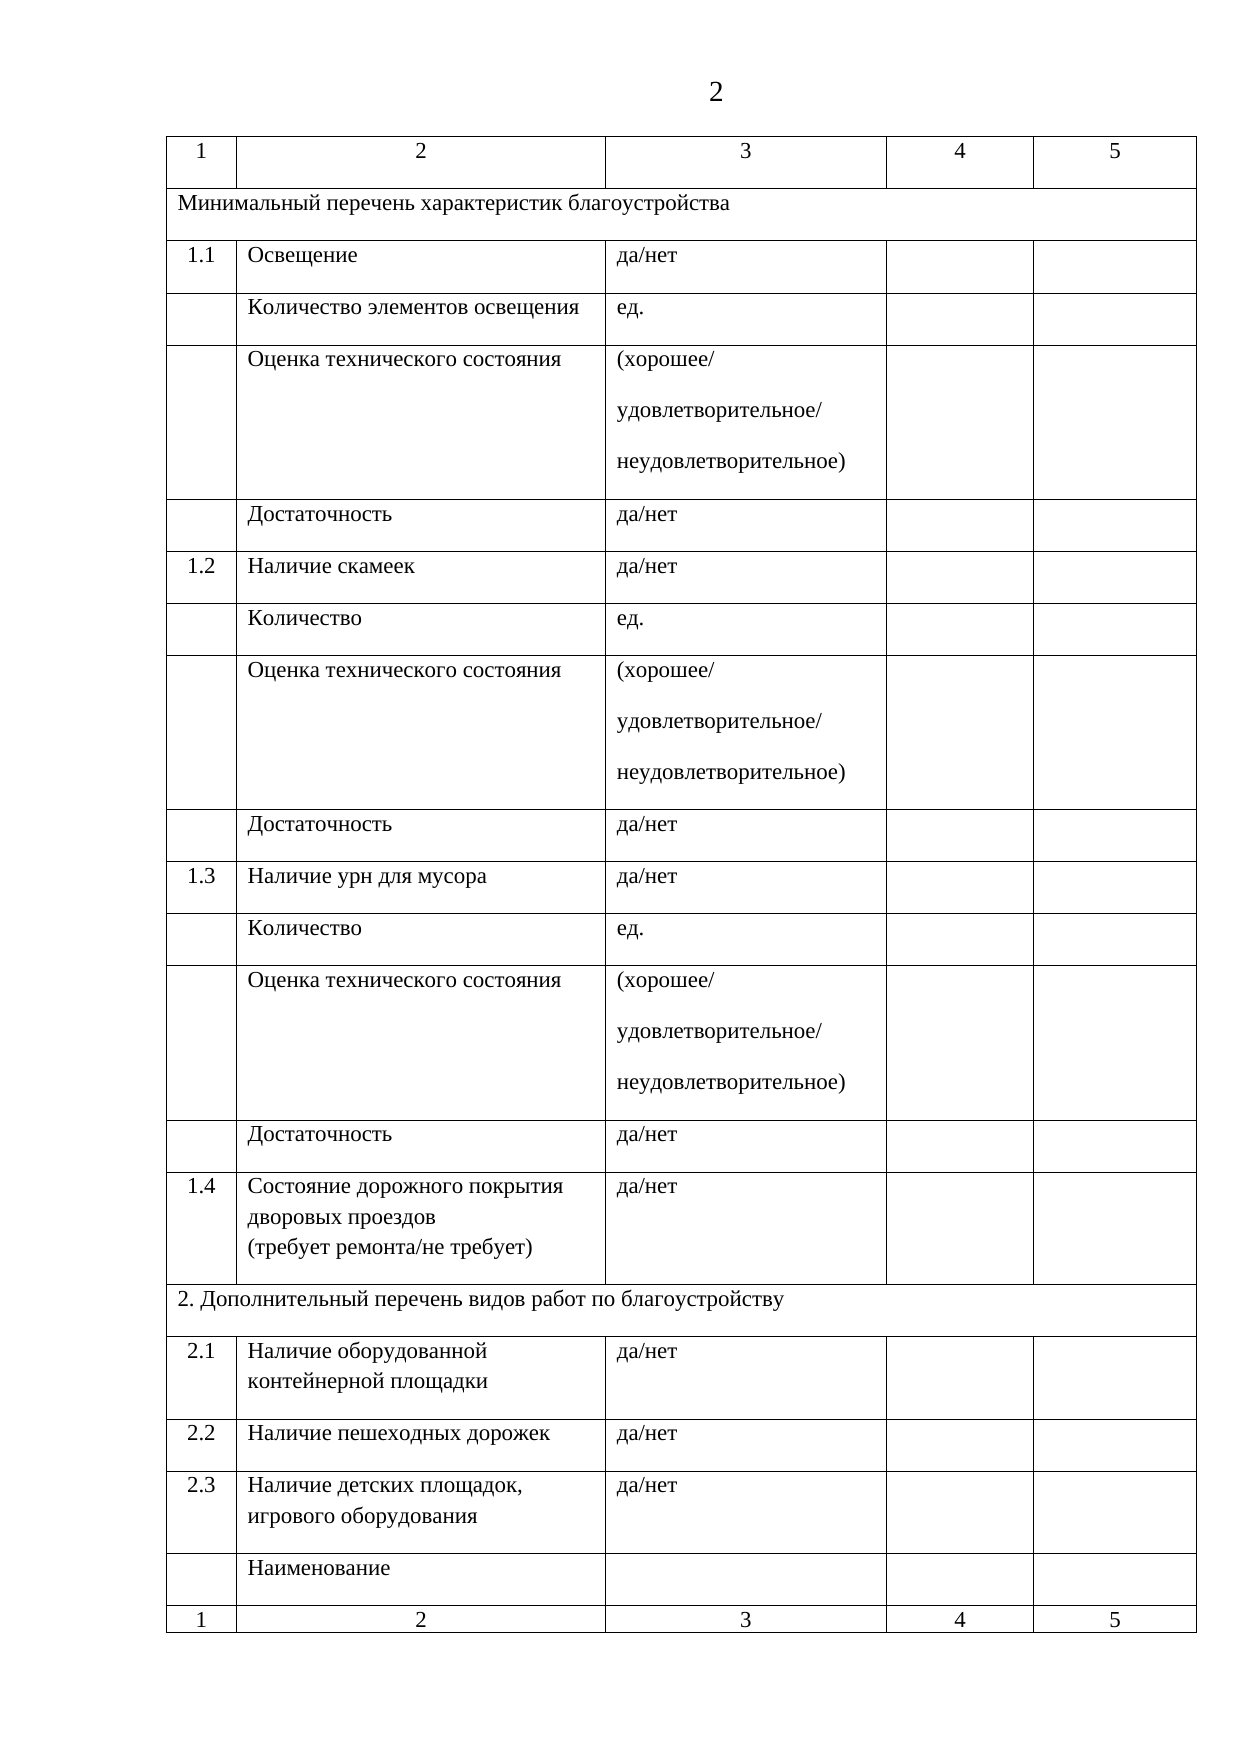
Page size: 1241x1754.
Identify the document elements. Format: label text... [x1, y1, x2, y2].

table_cell Минимальный перечень характеристик благоустройства [167, 189, 1196, 240]
table_cell 1 [167, 137, 236, 188]
table_cell [167, 966, 236, 1119]
table_cell 3 [606, 1606, 886, 1632]
table_cell 2.3 [167, 1472, 236, 1553]
table_cell [167, 346, 236, 499]
table_cell Количество [237, 604, 605, 655]
table_cell [1034, 914, 1196, 965]
table_cell да/нет [606, 1173, 886, 1284]
table_cell [1034, 294, 1196, 344]
table_cell [167, 1121, 236, 1172]
table_cell 2.1 [167, 1337, 236, 1418]
table_cell да/нет [606, 500, 886, 551]
table_cell [1034, 966, 1196, 1119]
table_cell [1034, 552, 1196, 603]
table_cell 2.2 [167, 1420, 236, 1471]
table_cell 4 [887, 1606, 1033, 1632]
table_cell [887, 966, 1033, 1119]
table_cell [1034, 604, 1196, 655]
table_cell (хорошее/ удовлетворительное/ неудовлетворительное) [606, 346, 886, 499]
table_cell 1 [167, 1606, 236, 1632]
table_cell Достаточность [237, 810, 605, 861]
table_cell [887, 552, 1033, 603]
table_cell [887, 1121, 1033, 1172]
table_cell [887, 346, 1033, 499]
table_cell [1034, 810, 1196, 861]
table_cell [887, 241, 1033, 292]
table_cell Достаточность [237, 500, 605, 551]
table_cell [1034, 241, 1196, 292]
table_cell да/нет [606, 241, 886, 292]
table_cell [887, 1472, 1033, 1553]
table_cell 1.1 [167, 241, 236, 292]
table_cell [1034, 1121, 1196, 1172]
table_cell [887, 1337, 1033, 1418]
table_cell [1034, 656, 1196, 809]
table_cell [606, 1554, 886, 1605]
table_cell (хорошее/ удовлетворительное/ неудовлетворительное) [606, 966, 886, 1119]
table_cell [167, 810, 236, 861]
table_cell Наличие скамеек [237, 552, 605, 603]
table_cell 5 [1034, 1606, 1196, 1632]
table_cell 1.4 [167, 1173, 236, 1284]
table_cell [1034, 1173, 1196, 1284]
table_cell 2 [237, 137, 605, 188]
table_cell [887, 656, 1033, 809]
table_cell Наличие оборудованной контейнерной площадки [237, 1337, 605, 1418]
table_cell [887, 1420, 1033, 1471]
table_cell Наименование [237, 1554, 605, 1605]
table_cell Количество [237, 914, 605, 965]
table_cell да/нет [606, 1337, 886, 1418]
table_cell 2 [237, 1606, 605, 1632]
table_cell да/нет [606, 1472, 886, 1553]
table_cell [1034, 1554, 1196, 1605]
table_cell Освещение [237, 241, 605, 292]
table_cell да/нет [606, 1121, 886, 1172]
table_cell (хорошее/ удовлетворительное/ неудовлетворительное) [606, 656, 886, 809]
table_cell Достаточность [237, 1121, 605, 1172]
table_cell [167, 1554, 236, 1605]
table_cell да/нет [606, 810, 886, 861]
table_cell 1.2 [167, 552, 236, 603]
table_cell [167, 500, 236, 551]
table_cell [167, 604, 236, 655]
table_cell Состояние дорожного покрытия дворовых проездов (требует ремонта/не требует) [237, 1173, 605, 1284]
table_cell 3 [606, 137, 886, 188]
table_cell Наличие пешеходных дорожек [237, 1420, 605, 1471]
table_cell [887, 810, 1033, 861]
table_cell 4 [887, 137, 1033, 188]
table_cell ед. [606, 604, 886, 655]
table_cell ед. [606, 294, 886, 344]
table_cell [887, 294, 1033, 344]
table_cell 5 [1034, 137, 1196, 188]
table_cell [887, 862, 1033, 913]
table_cell [887, 604, 1033, 655]
table_cell [1034, 346, 1196, 499]
table_cell Оценка технического состояния [237, 656, 605, 809]
table_cell ед. [606, 914, 886, 965]
table_cell [887, 500, 1033, 551]
table_cell [1034, 1472, 1196, 1553]
table_cell [1034, 1420, 1196, 1471]
table_cell [167, 914, 236, 965]
table_cell да/нет [606, 552, 886, 603]
table_cell [887, 914, 1033, 965]
table_cell [167, 656, 236, 809]
table_cell да/нет [606, 862, 886, 913]
table_cell да/нет [606, 1420, 886, 1471]
table_cell Оценка технического состояния [237, 966, 605, 1119]
table_cell 1.3 [167, 862, 236, 913]
table_cell Количество элементов освещения [237, 294, 605, 344]
table_cell Наличие детских площадок, игрового оборудования [237, 1472, 605, 1553]
table_cell Оценка технического состояния [237, 346, 605, 499]
table_cell [167, 294, 236, 344]
table_cell [1034, 1337, 1196, 1418]
table_cell [887, 1554, 1033, 1605]
table_cell [1034, 862, 1196, 913]
table_cell Наличие урн для мусора [237, 862, 605, 913]
table_cell 2. Дополнительный перечень видов работ по благоустройству [167, 1285, 1196, 1336]
table_cell [887, 1173, 1033, 1284]
table_cell [1034, 500, 1196, 551]
